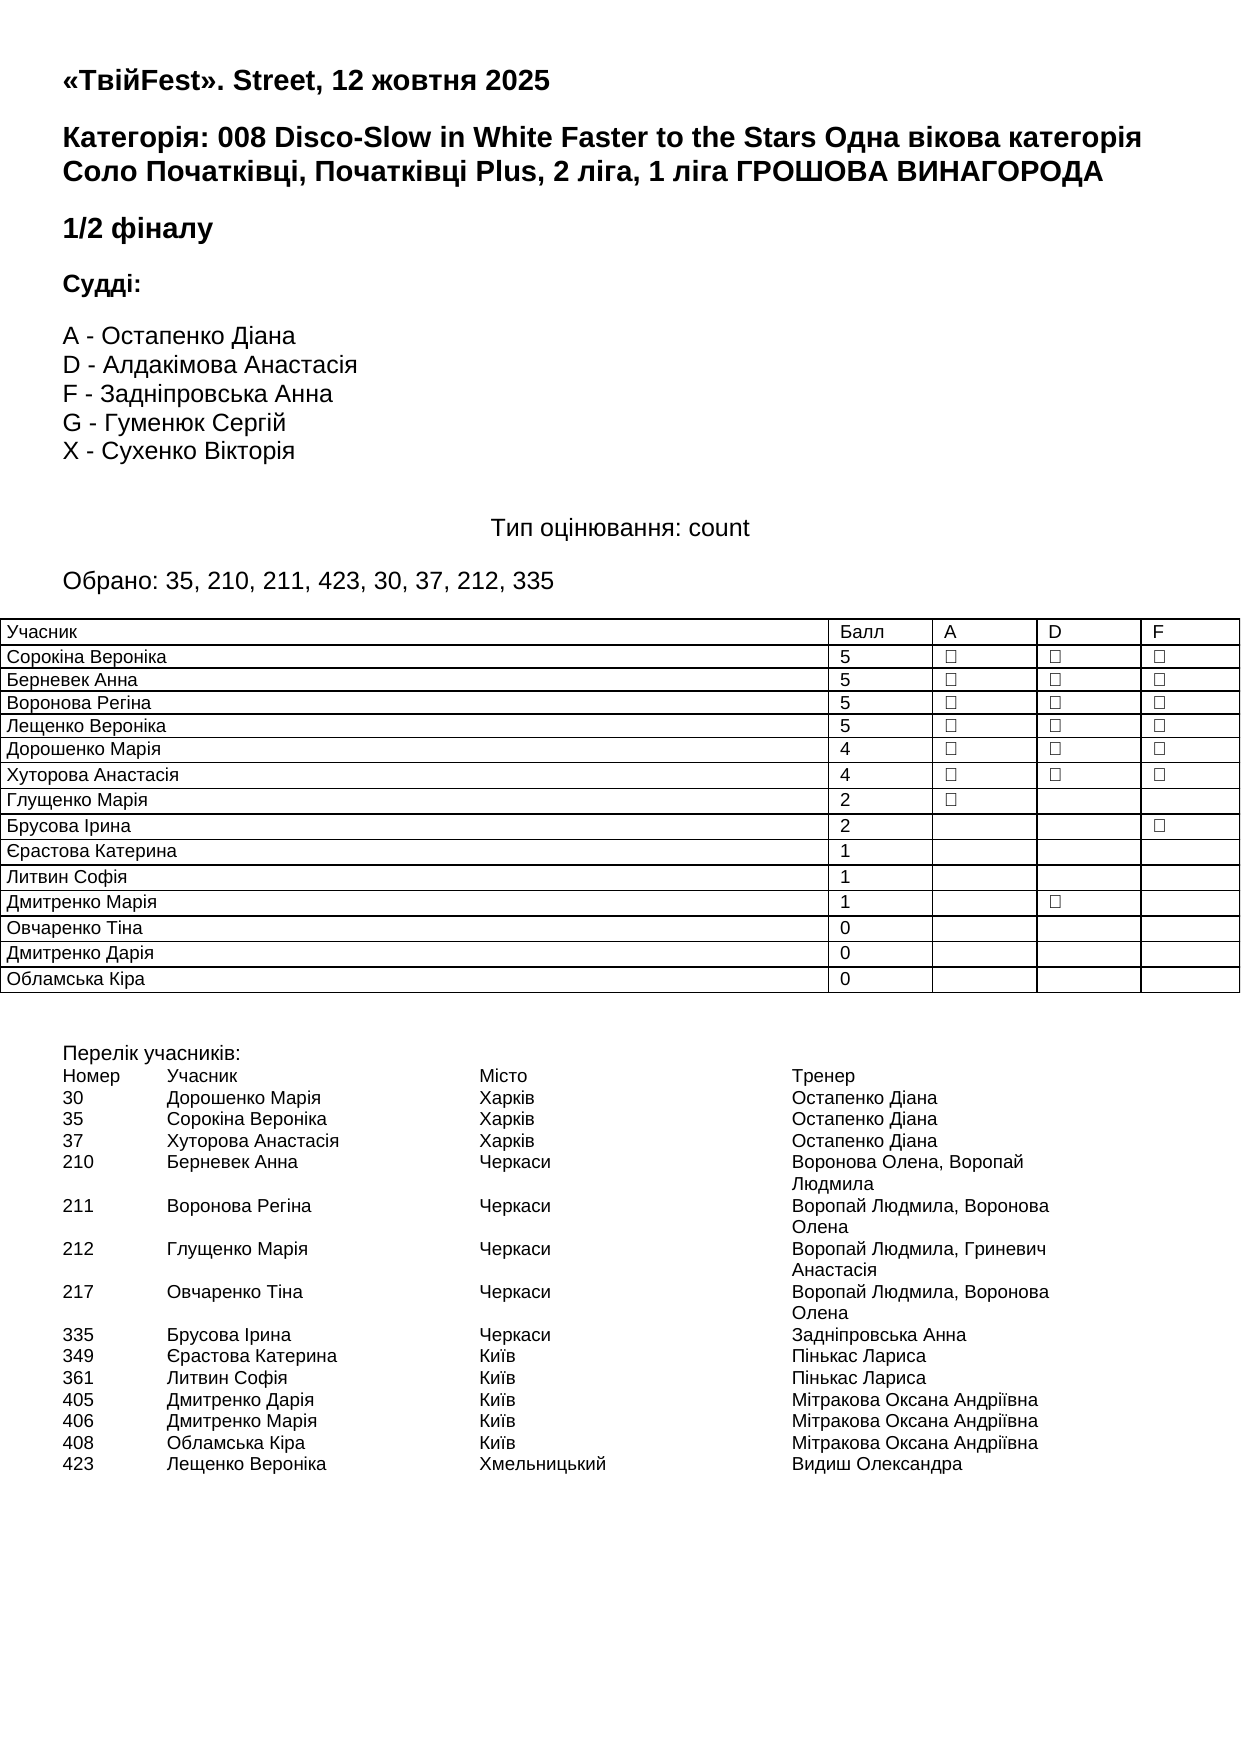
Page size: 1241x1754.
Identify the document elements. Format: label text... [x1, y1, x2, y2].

table_cell Пінькас Лариса [780, 1345, 1093, 1367]
table_cell Дмитренко Дарія [1, 942, 828, 966]
table_cell Хуторова Анастасія [155, 1130, 468, 1151]
table_cell Дорошенко Марія [155, 1087, 468, 1108]
list X - Сухенко Вікторія [62, 436, 1178, 465]
table_cell Воропай Людмила, Воронова Олена [780, 1281, 1093, 1324]
table_cell [1038, 815, 1140, 838]
table_cell 406 [51, 1410, 155, 1432]
table_cell Дмитренко Дарія [155, 1389, 468, 1410]
table_cell 0 [829, 968, 932, 992]
table_cell Брусова Ірина [155, 1324, 468, 1345]
table_cell 405 [51, 1389, 155, 1410]
table_cell ✅ [1142, 815, 1239, 838]
table_cell Хмельницький [468, 1453, 780, 1475]
table_header Тренер [780, 1065, 1093, 1087]
table_cell 361 [51, 1367, 155, 1388]
table_cell ✅ [1038, 738, 1140, 762]
table_cell 349 [51, 1345, 155, 1367]
table_cell Єрастова Катерина [155, 1345, 468, 1367]
list A - Остапенко Діана [62, 321, 1178, 350]
table_cell 30 [51, 1087, 155, 1108]
table_cell 0 [829, 917, 932, 941]
table_cell 4 [829, 738, 932, 762]
table_cell Брусова Ірина [1, 815, 828, 838]
table_cell 0 [829, 942, 932, 966]
table_cell ✅ [1142, 669, 1239, 690]
table_cell ✅ [1142, 715, 1239, 736]
table_cell [1038, 866, 1140, 889]
table_cell Литвин Софія [155, 1367, 468, 1388]
table_cell ✅ [1038, 692, 1140, 713]
table_cell Дорошенко Марія [1, 738, 828, 762]
table_cell Овчаренко Тiна [1, 917, 828, 941]
table_cell [933, 942, 1036, 966]
table_cell 5 [829, 715, 932, 736]
table_cell Глущенко Марія [155, 1238, 468, 1281]
table_cell Черкаси [468, 1194, 780, 1237]
table_cell ✅ [1142, 763, 1239, 787]
text 1/2 фіналу [62, 211, 1178, 244]
table_cell Київ [468, 1432, 780, 1453]
table_cell Черкаси [468, 1238, 780, 1281]
table_cell 2 [829, 789, 932, 813]
table_cell ✅ [933, 738, 1036, 762]
table_cell 335 [51, 1324, 155, 1345]
table_cell Київ [468, 1389, 780, 1410]
table_cell Київ [468, 1345, 780, 1367]
list G - Гуменюк Сергій [62, 407, 1178, 436]
table_cell 5 [829, 669, 932, 690]
table_cell 1 [829, 866, 932, 889]
table_cell Пінькас Лариса [780, 1367, 1093, 1388]
table_cell ✅ [933, 763, 1036, 787]
table_cell [1142, 917, 1239, 941]
table_cell Глущенко Марія [1, 789, 828, 813]
list F - Задніпровська Анна [62, 379, 1178, 407]
table_cell Мітракова Оксана Андріївна [780, 1410, 1093, 1432]
table_cell Київ [468, 1367, 780, 1388]
text Тип оцінювання: count [62, 513, 1178, 542]
list D - Алдакімова Анастасія [62, 350, 1178, 379]
table_cell Лещенко Вероніка [155, 1453, 468, 1475]
table_cell Сорокіна Вероніка [1, 646, 828, 667]
table_cell Берневек Анна [1, 669, 828, 690]
table_cell Овчаренко Тiна [155, 1281, 468, 1324]
table_cell 408 [51, 1432, 155, 1453]
table_cell Харків [468, 1130, 780, 1151]
table_cell Воропай Людмила, Воронова Олена [780, 1194, 1093, 1237]
table_cell ✅ [1038, 646, 1140, 667]
table_cell 5 [829, 646, 932, 667]
table_header Місто [468, 1065, 780, 1087]
table_cell Берневек Анна [155, 1151, 468, 1194]
table_cell [933, 917, 1036, 941]
table_cell [1038, 789, 1140, 813]
text Категорія: 008 Disco-Slow in White Faster to the Stars Одна вікова категорія Соло Початківці, Початківці Plus, 2 ліга, 1 ліга ГРОШОВА ВИНАГОРОДА [62, 120, 1178, 187]
table_cell 5 [829, 692, 932, 713]
table_cell [1038, 917, 1140, 941]
table_cell ✅ [933, 789, 1036, 813]
table_cell Сорокіна Вероніка [155, 1108, 468, 1130]
table_cell Видиш Олександра [780, 1453, 1093, 1475]
table_cell [1038, 840, 1140, 864]
table_header Номер [51, 1065, 155, 1087]
table_cell 35 [51, 1108, 155, 1130]
table_cell [1142, 968, 1239, 992]
table_cell ✅ [1038, 763, 1140, 787]
table_cell Воронова Регіна [1, 692, 828, 713]
table_cell Лещенко Вероніка [1, 715, 828, 736]
table_cell ✅ [933, 646, 1036, 667]
table_cell 1 [829, 891, 932, 915]
table_cell 212 [51, 1238, 155, 1281]
table_cell Литвин Софія [1, 866, 828, 889]
table_cell Черкаси [468, 1281, 780, 1324]
table_header Учасник [1, 620, 828, 644]
table_cell ✅ [1142, 692, 1239, 713]
table_cell [1142, 840, 1239, 864]
table_cell Дмитренко Марія [155, 1410, 468, 1432]
table_cell [1142, 866, 1239, 889]
table_cell Воронова Олена, Воропай Людмила [780, 1151, 1093, 1194]
table_cell Хуторова Анастасія [1, 763, 828, 787]
table_cell Черкаси [468, 1151, 780, 1194]
table_cell ✅ [933, 692, 1036, 713]
table_cell Остапенко Діана [780, 1130, 1093, 1151]
table_cell [1142, 789, 1239, 813]
text «ТвійFest». Street, 12 жовтня 2025 [62, 62, 1178, 96]
table_cell Київ [468, 1410, 780, 1432]
table_header F [1142, 620, 1239, 644]
table_header A [933, 620, 1036, 644]
table_cell ✅ [1038, 891, 1140, 915]
table_cell ✅ [1038, 669, 1140, 690]
table_cell [933, 891, 1036, 915]
table_cell [1038, 942, 1140, 966]
table_cell [1142, 891, 1239, 915]
table_cell ✅ [1142, 738, 1239, 762]
table_cell Остапенко Діана [780, 1087, 1093, 1108]
text Судді: [62, 268, 1178, 297]
table_cell Мітракова Оксана Андріївна [780, 1389, 1093, 1410]
table_cell Харків [468, 1108, 780, 1130]
table_cell [933, 968, 1036, 992]
table_cell [933, 840, 1036, 864]
table_cell Дмитренко Марія [1, 891, 828, 915]
table_cell [1142, 942, 1239, 966]
table_cell 211 [51, 1194, 155, 1237]
table_header D [1038, 620, 1140, 644]
table_cell Мітракова Оксана Андріївна [780, 1432, 1093, 1453]
table_cell ✅ [1142, 646, 1239, 667]
table_cell 37 [51, 1130, 155, 1151]
table_cell [933, 866, 1036, 889]
table_cell Остапенко Діана [780, 1108, 1093, 1130]
table_cell Обламська Кіра [155, 1432, 468, 1453]
table_cell ✅ [1038, 715, 1140, 736]
table_cell Черкаси [468, 1324, 780, 1345]
table_cell Обламська Кіра [1, 968, 828, 992]
table_cell Воронова Регіна [155, 1194, 468, 1237]
table_cell 2 [829, 815, 932, 838]
table_cell Єрастова Катерина [1, 840, 828, 864]
table_header Балл [829, 620, 932, 644]
table_cell [1038, 968, 1140, 992]
table_cell 210 [51, 1151, 155, 1194]
text Перелік учасників: [62, 1041, 1178, 1065]
table_header Учасник [155, 1065, 468, 1087]
table_cell Воропай Людмила, Гриневич Анастасія [780, 1238, 1093, 1281]
table_cell ✅ [933, 669, 1036, 690]
table_cell 4 [829, 763, 932, 787]
table_cell 1 [829, 840, 932, 864]
table_cell Задніпровська Анна [780, 1324, 1093, 1345]
table_cell Харків [468, 1087, 780, 1108]
table_cell ✅ [933, 715, 1036, 736]
table_cell [933, 815, 1036, 838]
table_cell 217 [51, 1281, 155, 1324]
table_cell 423 [51, 1453, 155, 1475]
text Обрано: 35, 210, 211, 423, 30, 37, 212, 335 [62, 566, 1178, 594]
